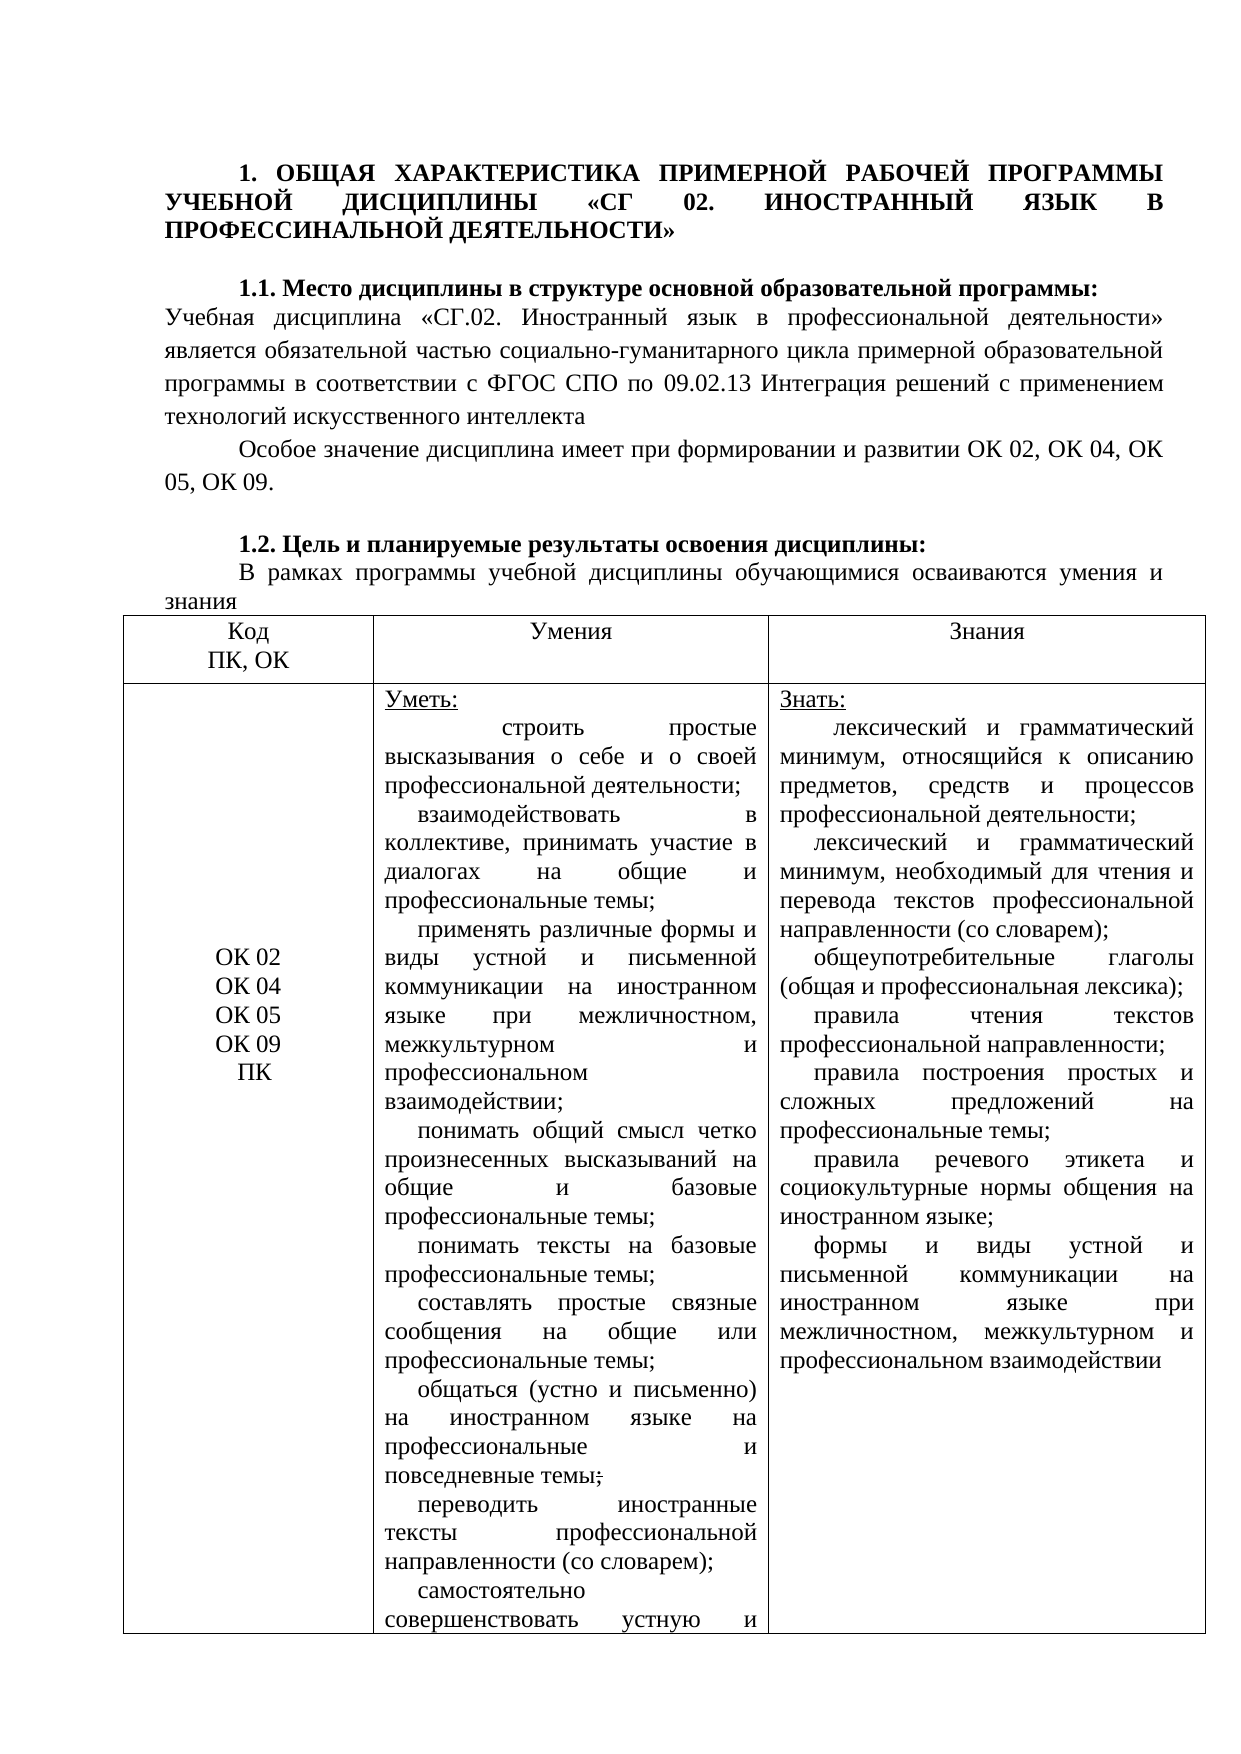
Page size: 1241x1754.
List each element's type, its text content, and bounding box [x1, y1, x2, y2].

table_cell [769, 684, 1205, 1632]
text 1. ОБЩАЯ ХАРАКТЕРИСТИКА ПРИМЕРНОЙ РАБОЧЕЙ ПРОГРАММЫ УЧЕБНОЙ ДИСЦИПЛИНЫ «СГ 02. ИНОСТРАННЫЙ ЯЗЫК В ПРОФЕССИНАЛЬНОЙ ДЕЯТЕЛЬНОСТИ» [164, 158, 1164, 244]
text Особое значение дисциплина имеет при формировании и развитии ОК 02, ОК 04, ОК 05, ОК 09. [164, 434, 1164, 496]
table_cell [124, 684, 373, 1632]
table_header Умения [374, 616, 768, 683]
text В рамках программы учебной дисциплины обучающимися осваиваются умения и знания [164, 557, 1164, 615]
table_header Код ПК, ОК [124, 616, 373, 683]
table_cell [374, 684, 768, 1632]
text 1.1. Место дисциплины в структуре основной образовательной программы: [164, 273, 1164, 302]
table_header Знания [769, 616, 1205, 683]
text 1.2. Цель и планируемые результаты освоения дисциплины: [164, 529, 1164, 557]
text Учебная дисциплина «СГ.02. Иностранный язык в профессиональной деятельности» является обязательной частью социально-гуманитарного цикла примерной образовательной программы в соответствии с ФГОС СПО по 09.02.13 Интеграция решений с применением технологий искусственного интеллекта [164, 302, 1164, 430]
